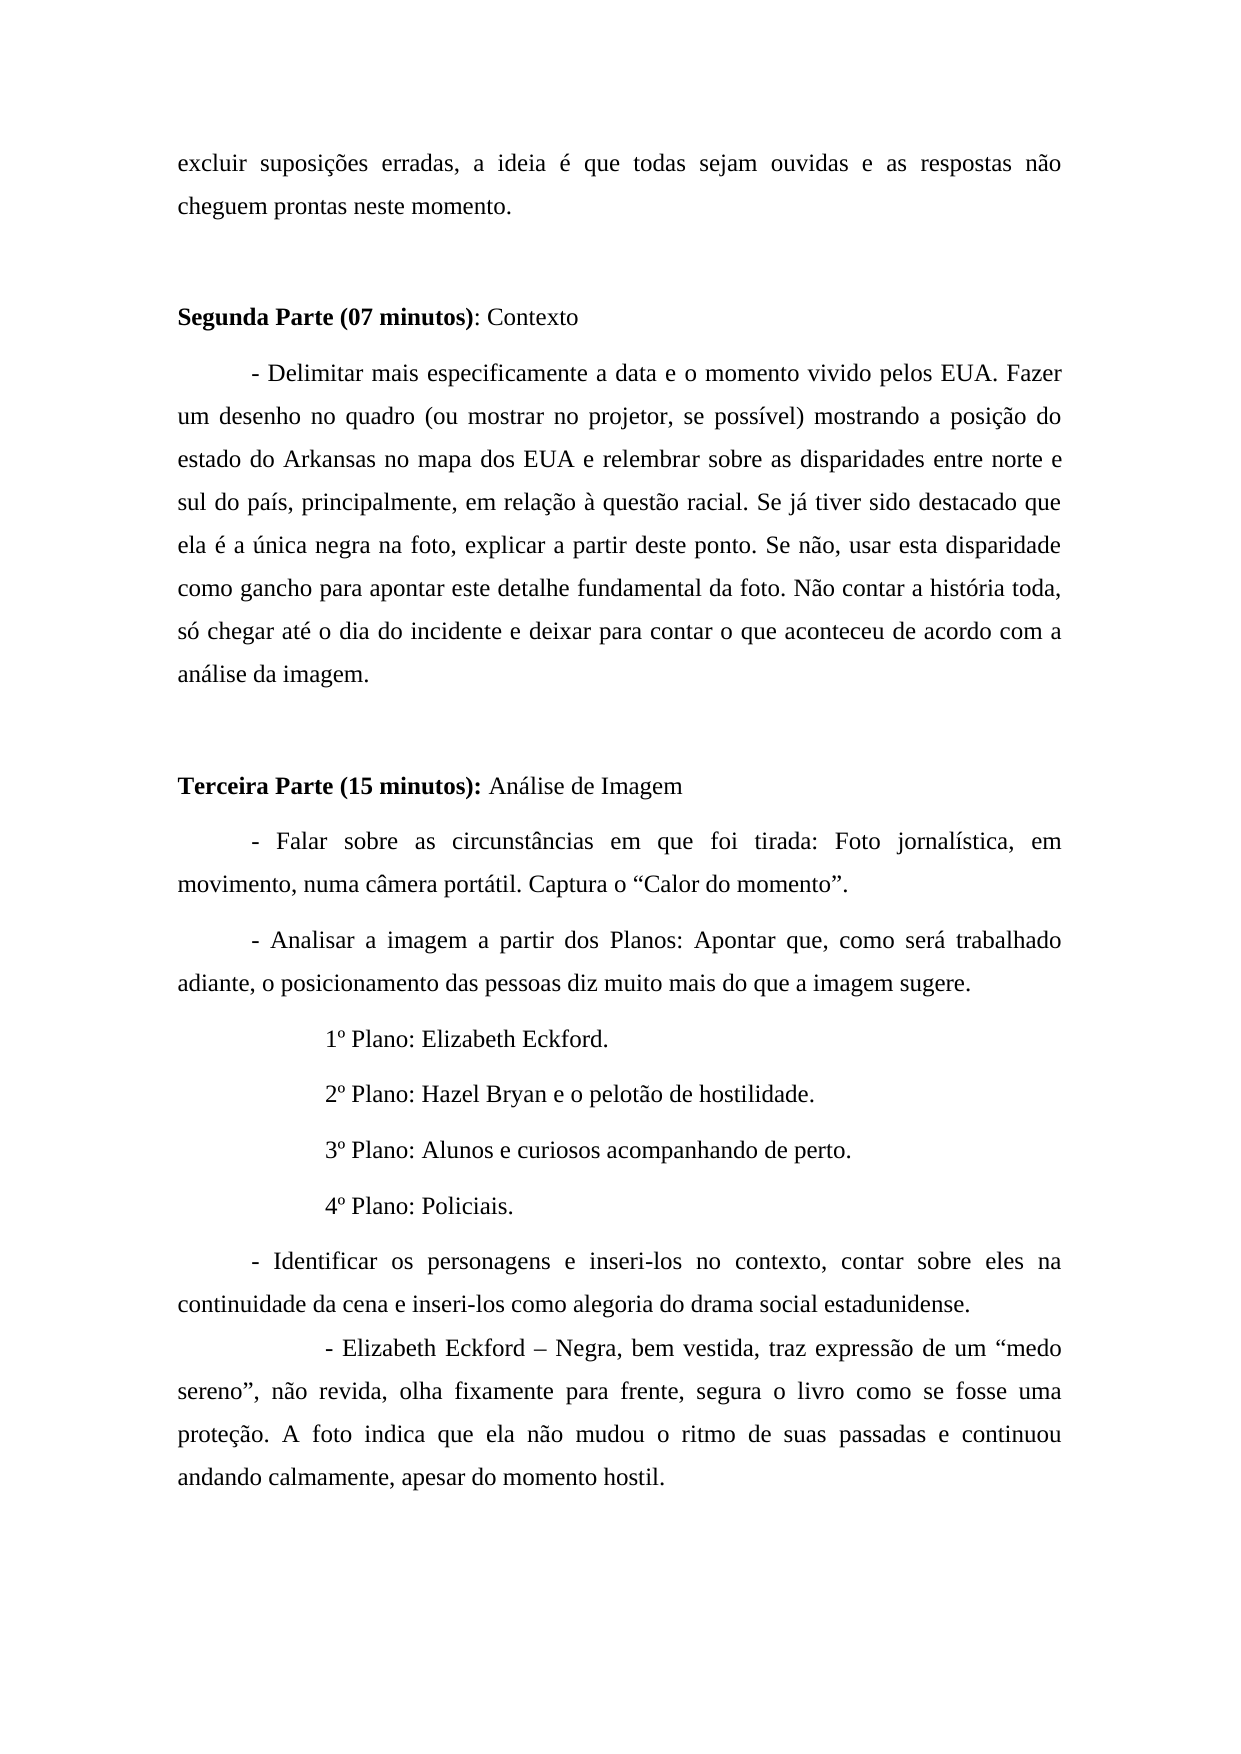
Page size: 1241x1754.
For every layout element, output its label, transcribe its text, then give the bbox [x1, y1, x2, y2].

text - Analisar a imagem a partir dos Planos: Apontar que, como será trabalhado adiante, o posicionamento das pessoas diz muito mais do que a imagem sugere. [177, 925, 1063, 997]
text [177, 148, 1063, 219]
text 3º Plano: Alunos e curiosos acompanhando de perto. [177, 1135, 1063, 1164]
text 2º Plano: Hazel Bryan e o pelotão de hostilidade. [177, 1079, 1063, 1108]
text 1º Plano: Elizabeth Eckford. [177, 1024, 1063, 1053]
text - Identificar os personagens e inseri-los no contexto, contar sobre eles na continuidade da cena e inseri-los como alegoria do drama social estadunidense. - Elizabeth Eckford – Negra, bem vestida, traz expressão de um “medo sereno”, não revida, olha fixamente para frente, segura o livro como se fosse uma proteção. A foto indica que ela não mudou o ritmo de suas passadas e continuou andando calmamente, apesar do momento hostil. [177, 1246, 1063, 1491]
text Segunda Parte (07 minutos): Contexto [177, 302, 1063, 331]
text - Falar sobre as circunstâncias em que foi tirada: Foto jornalística, em movimento, numa câmera portátil. Captura o “Calor do momento”. [177, 826, 1063, 898]
text Terceira Parte (15 minutos): Análise de Imagem [177, 771, 1063, 799]
text - Delimitar mais especificamente a data e o momento vivido pelos EUA. Fazer um desenho no quadro (ou mostrar no projetor, se possível) mostrando a posição do estado do Arkansas no mapa dos EUA e relembrar sobre as disparidades entre norte e sul do país, principalmente, em relação à questão racial. Se já tiver sido destacado que ela é a única negra na foto, explicar a partir deste ponto. Se não, usar esta disparidade como gancho para apontar este detalhe fundamental da foto. Não contar a história toda, só chegar até o dia do incidente e deixar para contar o que aconteceu de acordo com a análise da imagem. [177, 358, 1063, 688]
text 4º Plano: Policiais. [177, 1191, 1063, 1219]
